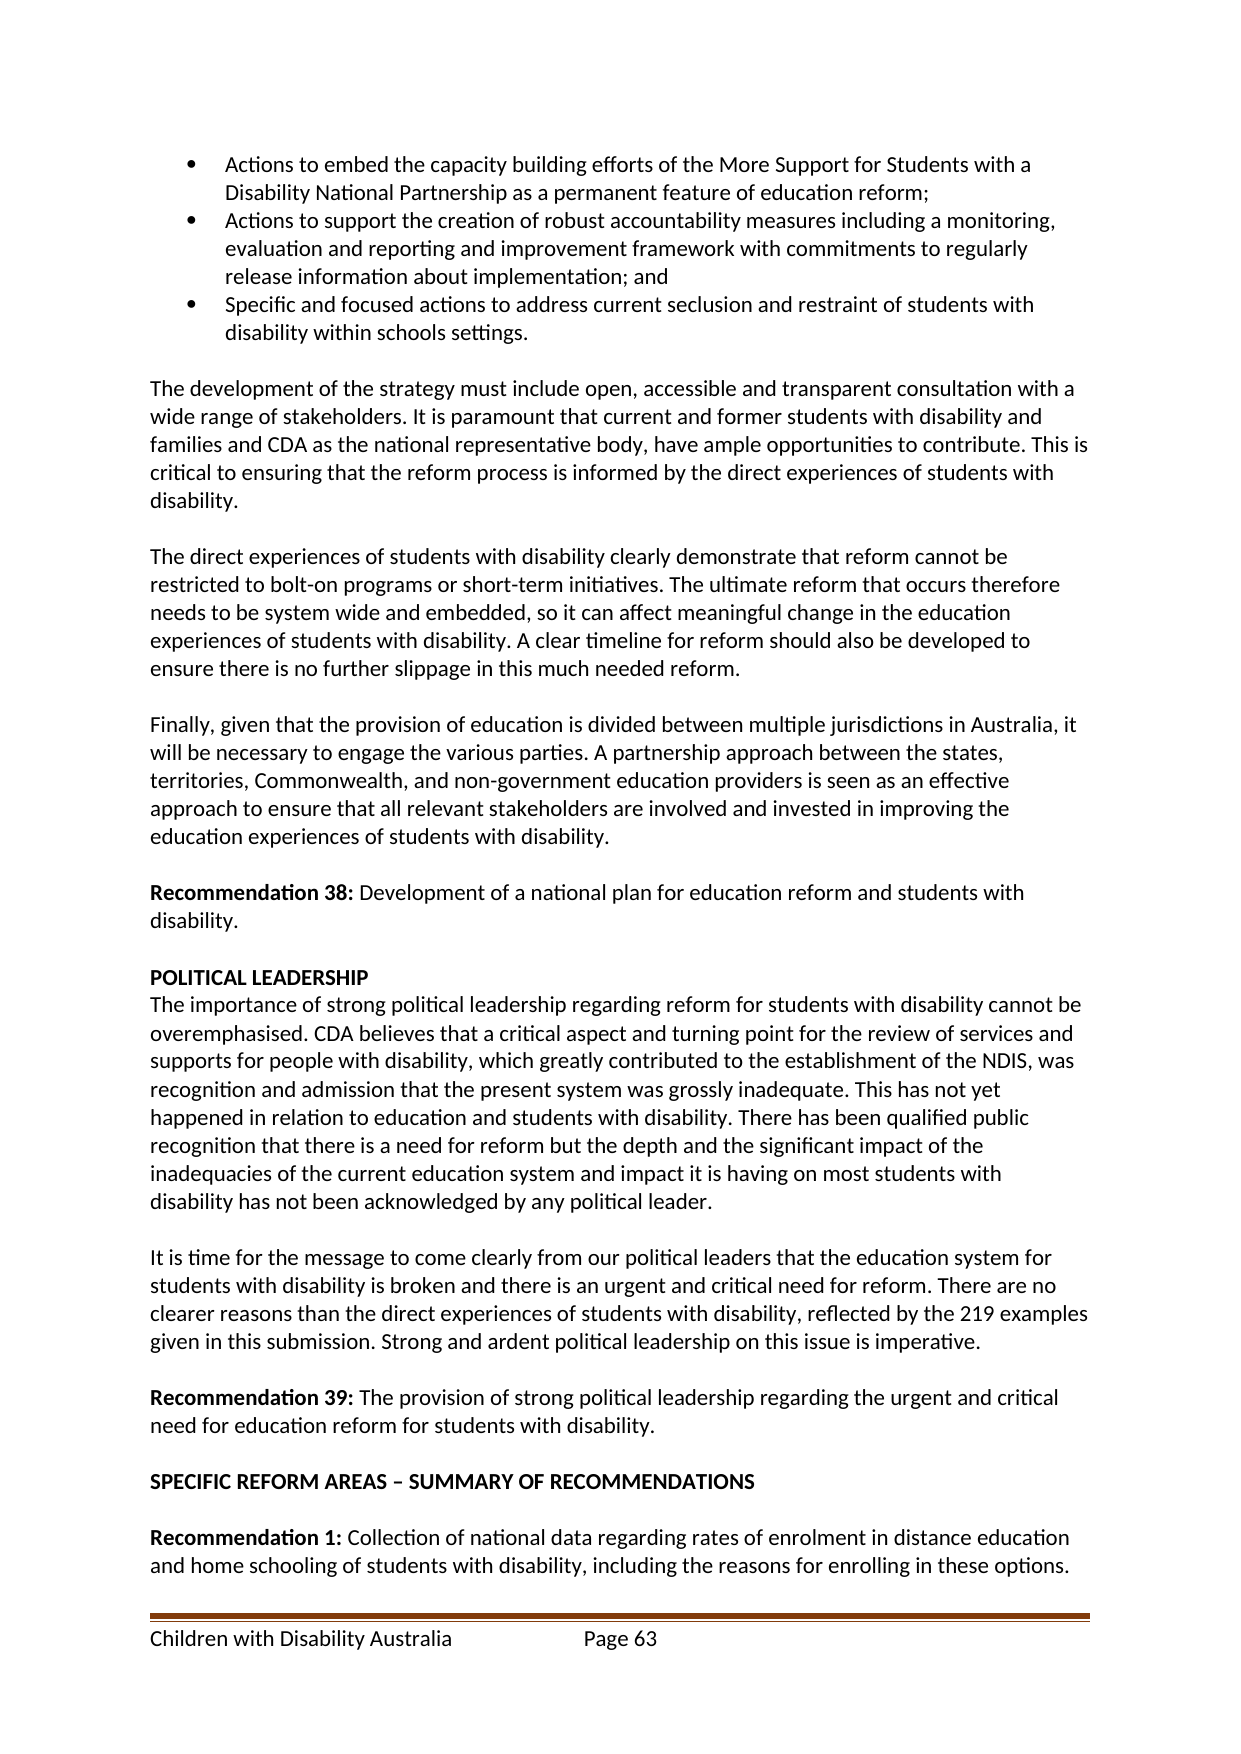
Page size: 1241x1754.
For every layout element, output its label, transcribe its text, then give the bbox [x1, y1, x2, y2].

text The direct experiences of students with disability clearly demonstrate that reform cannot be restricted to bolt-on programs or short-term initiatives. The ultimate reform that occurs therefore needs to be system wide and embedded, so it can affect meaningful change in the education experiences of students with disability. A clear timeline for reform should also be developed to ensure there is no further slippage in this much needed reform. [150, 542, 1090, 682]
list Actions to support the creation of robust accountability measures including a monitoring, evaluation and reporting and improvement framework with commitments to regularly release information about implementation; and [187, 206, 1090, 290]
list It is time for the message to come clearly from our political leaders that the education system for students with disability is broken and there is an urgent and critical need for reform. There are no clearer reasons than the direct experiences of students with disability, reflected by the 219 examples given in this submission. Strong and ardent political leadership on this issue is imperative. [150, 1243, 1090, 1355]
text The development of the strategy must include open, accessible and transparent consultation with a wide range of stakeholders. It is paramount that current and former students with disability and families and CDA as the national representative body, have ample opportunities to contribute. This is critical to ensuring that the reform process is informed by the direct experiences of students with disability. [150, 374, 1090, 514]
list POLITICAL LEADERSHIP [150, 963, 1090, 991]
text Recommendation 38: Development of a national plan for education reform and students with disability. [150, 878, 1090, 934]
text Finally, given that the provision of education is divided between multiple jurisdictions in Australia, it will be necessary to engage the various parties. A partnership approach between the states, territories, Commonwealth, and non-government education providers is seen as an effective approach to ensure that all relevant stakeholders are involved and invested in improving the education experiences of students with disability. [150, 710, 1090, 851]
list Specific and focused actions to address current seclusion and restraint of students with disability within schools settings. [187, 290, 1090, 346]
list Actions to embed the capacity building efforts of the More Support for Students with a Disability National Partnership as a permanent feature of education reform; [187, 150, 1090, 206]
text Recommendation 1: Collection of national data regarding rates of enrolment in distance education and home schooling of students with disability, including the reasons for enrolling in these options. [150, 1523, 1090, 1579]
list Recommendation 39: The provision of strong political leadership regarding the urgent and critical need for education reform for students with disability. [150, 1383, 1090, 1439]
text SPECIFIC REFORM AREAS – SUMMARY OF RECOMMENDATIONS [150, 1467, 1090, 1495]
list The importance of strong political leadership regarding reform for students with disability cannot be overemphasised. CDA believes that a critical aspect and turning point for the review of services and supports for people with disability, which greatly contributed to the establishment of the NDIS, was recognition and admission that the present system was grossly inadequate. This has not yet happened in relation to education and students with disability. There has been qualified public recognition that there is a need for reform but the depth and the significant impact of the inadequacies of the current education system and impact it is having on most students with disability has not been acknowledged by any political leader. [150, 991, 1090, 1215]
